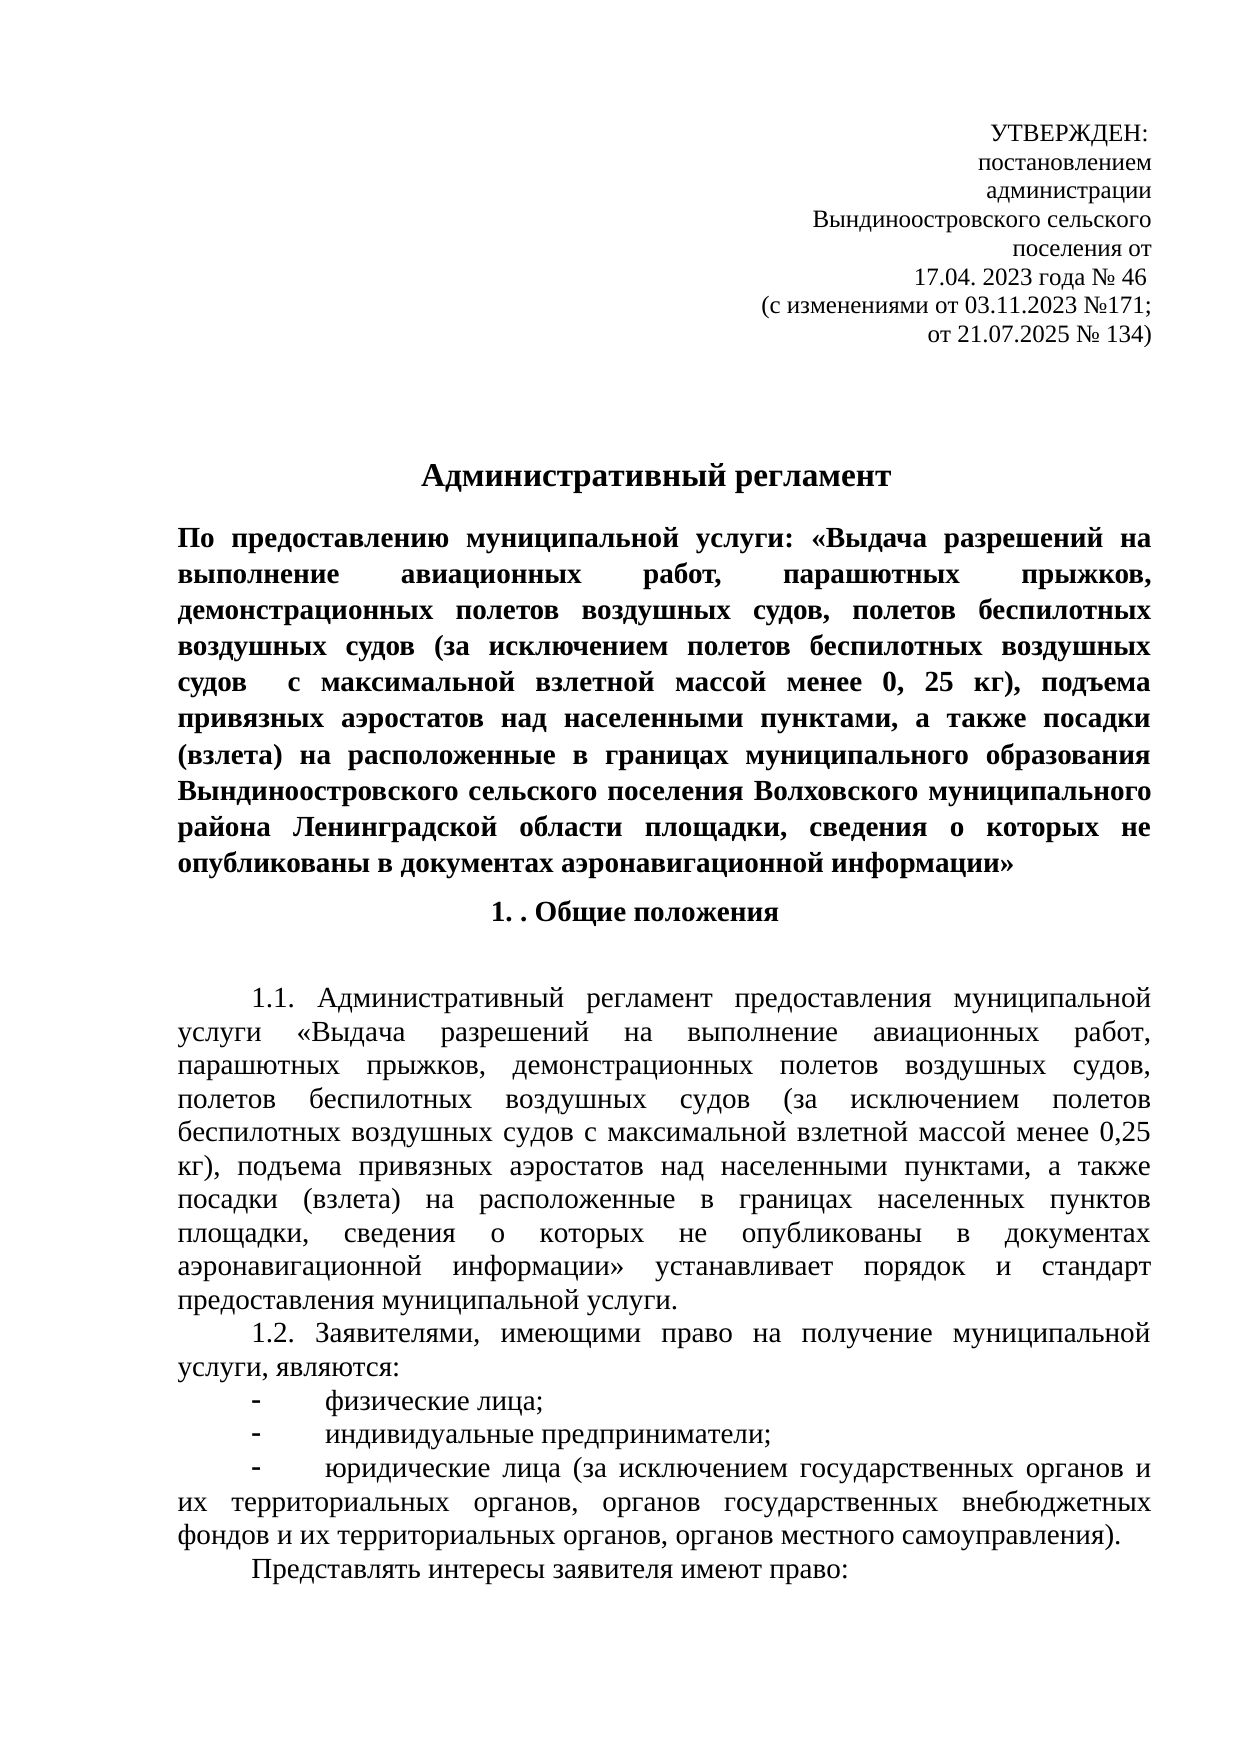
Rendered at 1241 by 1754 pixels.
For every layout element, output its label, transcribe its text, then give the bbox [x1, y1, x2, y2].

list физические лица; [177, 1383, 1152, 1416]
text По предоставлению муниципальной услуги: «Выдача разрешений на выполнение авиационных работ, парашютных прыжков, демонстрационных полетов воздушных судов, полетов беспилотных воздушных судов (за исключением полетов беспилотных воздушных судов с максимальной взлетной массой менее 0, 25 кг), подъема привязных аэростатов над населенными пунктами, а также посадки (взлета) на расположенные в границах муниципального образования Вындиноостровского сельского поселения Волховского муниципального района Ленинградской области площадки, сведения о которых не опубликованы в документах аэронавигационной информации» [177, 520, 1152, 879]
text (с изменениями от 03.11.2023 №171; от 21.07.2025 № 134) [177, 291, 1152, 348]
list индивидуальные предприниматели; [177, 1416, 1152, 1450]
text 1.2. Заявителями, имеющими право на получение муниципальной услуги, являются: [177, 1316, 1152, 1383]
text 17.04. 2023 года № 46 [177, 262, 1152, 291]
text Представлять интересы заявителя имеют право: [177, 1551, 1152, 1584]
list юридические лица (за исключением государственных органов и их территориальных органов, органов государственных внебюджетных фондов и их территориальных органов, органов местного самоуправления). [177, 1450, 1152, 1551]
text администрации [177, 176, 1152, 204]
text 1.1. Административный регламент предоставления муниципальной услуги «Выдача разрешений на выполнение авиационных работ, парашютных прыжков, демонстрационных полетов воздушных судов, полетов беспилотных воздушных судов (за исключением полетов беспилотных воздушных судов с максимальной взлетной массой менее 0,25 кг), подъема привязных аэростатов над населенными пунктами, а также посадки (взлета) на расположенные в границах населенных пунктов площадки, сведения о которых не опубликованы в документах аэронавигационной информации» устанавливает порядок и стандарт предоставления муниципальной услуги. [177, 980, 1152, 1316]
text Вындиноостровского сельского поселения от [177, 204, 1152, 262]
text Административный регламент [102, 455, 1152, 493]
text УТВЕРЖДЕН: [177, 118, 1152, 147]
text постановлением [177, 147, 1152, 176]
text 1. . Общие положения [118, 894, 1152, 927]
